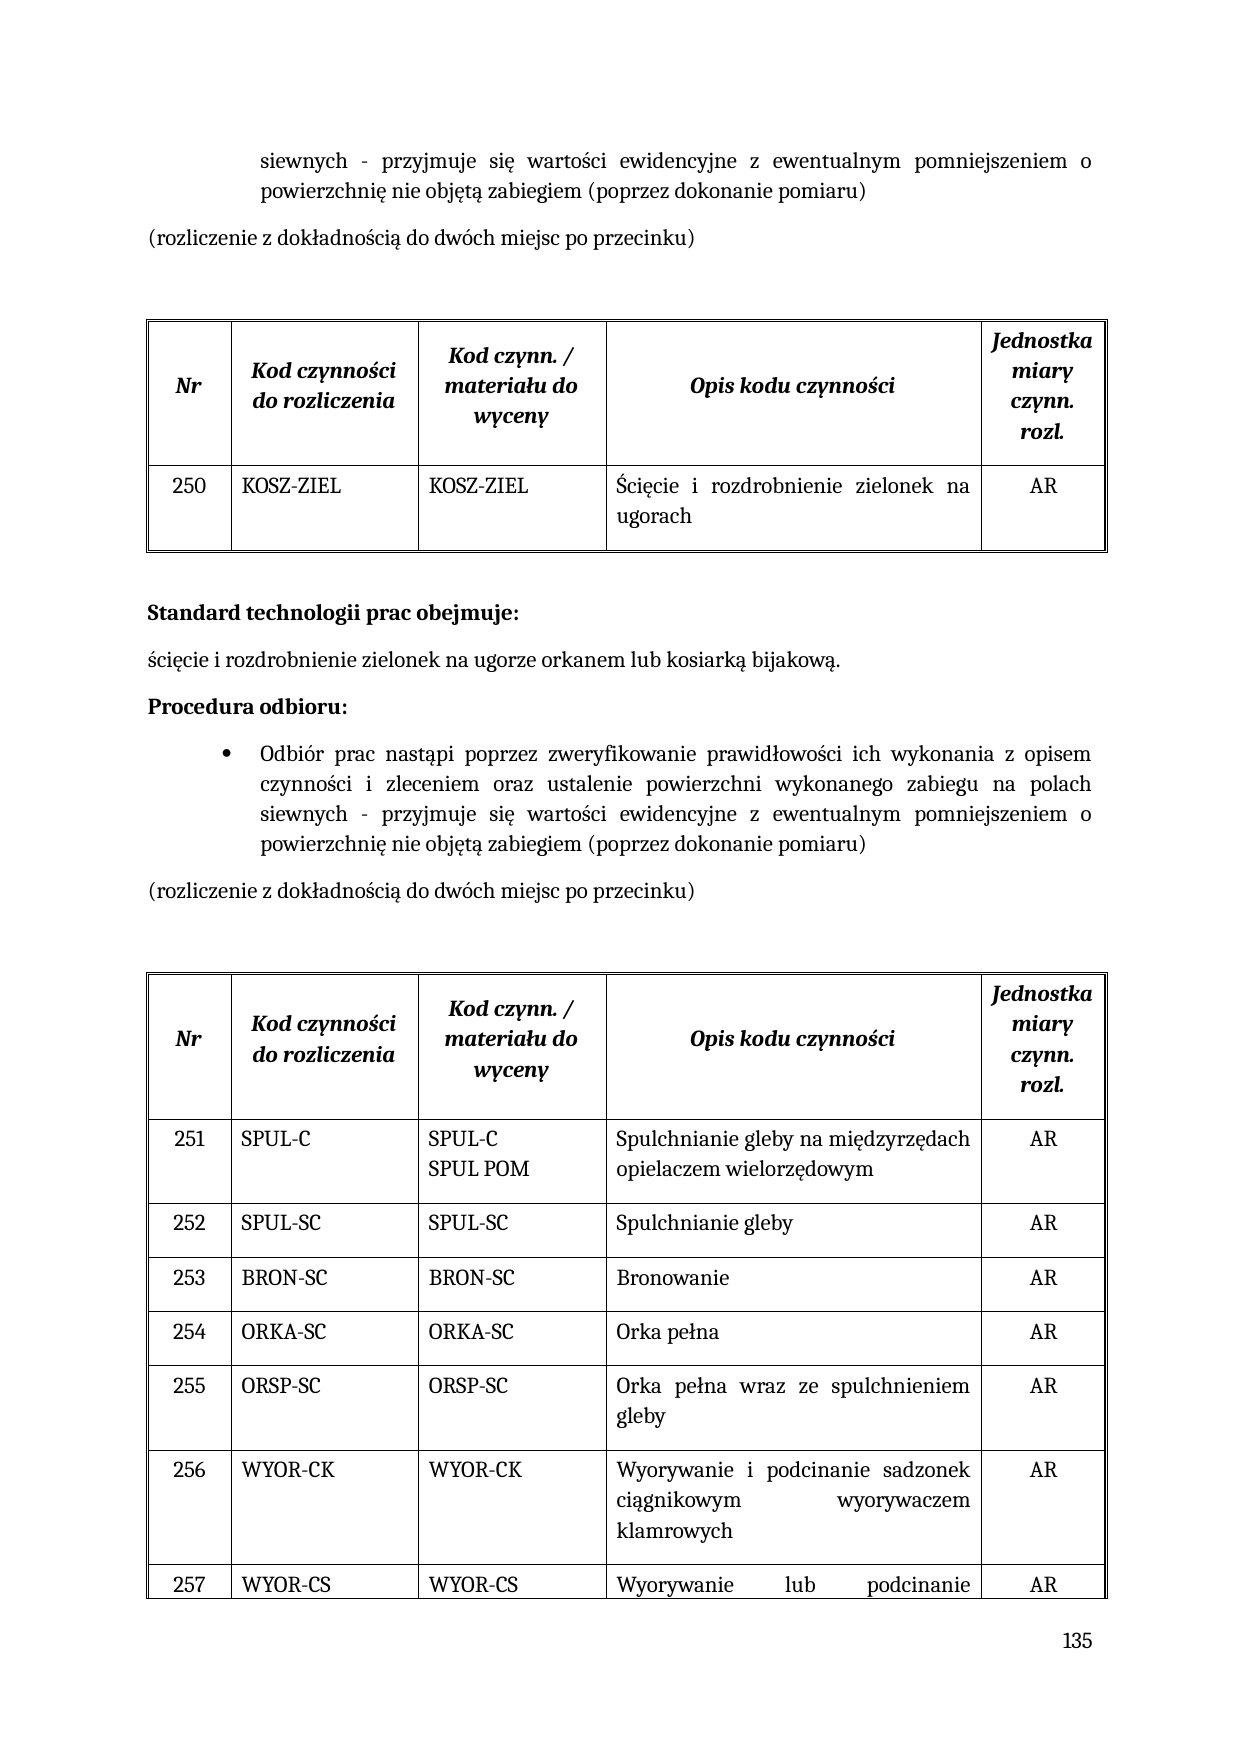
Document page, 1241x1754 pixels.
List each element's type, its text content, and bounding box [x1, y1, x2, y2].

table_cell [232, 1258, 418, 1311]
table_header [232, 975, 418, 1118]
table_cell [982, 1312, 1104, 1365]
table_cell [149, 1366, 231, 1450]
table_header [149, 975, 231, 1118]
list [223, 148, 1093, 204]
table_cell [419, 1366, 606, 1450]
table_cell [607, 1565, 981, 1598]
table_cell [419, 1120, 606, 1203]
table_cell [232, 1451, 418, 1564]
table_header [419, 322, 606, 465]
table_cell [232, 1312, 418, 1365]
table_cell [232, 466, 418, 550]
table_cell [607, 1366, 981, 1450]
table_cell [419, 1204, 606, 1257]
text (rozliczenie z dokładnością do dwóch miejsc po przecinku) [148, 225, 1093, 251]
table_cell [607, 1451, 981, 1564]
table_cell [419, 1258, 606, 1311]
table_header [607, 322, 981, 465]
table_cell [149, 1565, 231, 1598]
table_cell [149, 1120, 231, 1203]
list ścięcie i rozdrobnienie zielonek na ugorze orkanem lub kosiarką bijakową. [148, 647, 1093, 673]
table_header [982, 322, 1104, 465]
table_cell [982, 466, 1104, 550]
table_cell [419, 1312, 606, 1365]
text Procedura odbioru: [148, 693, 1093, 720]
text Standard technologii prac obejmuje: [148, 600, 1093, 626]
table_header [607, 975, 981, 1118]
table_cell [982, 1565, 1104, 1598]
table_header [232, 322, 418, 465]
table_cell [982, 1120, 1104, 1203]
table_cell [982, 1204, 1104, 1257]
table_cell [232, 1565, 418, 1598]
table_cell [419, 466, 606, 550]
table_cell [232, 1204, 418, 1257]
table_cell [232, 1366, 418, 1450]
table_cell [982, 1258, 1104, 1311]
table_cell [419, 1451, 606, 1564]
text (rozliczenie z dokładnością do dwóch miejsc po przecinku) [148, 878, 1093, 904]
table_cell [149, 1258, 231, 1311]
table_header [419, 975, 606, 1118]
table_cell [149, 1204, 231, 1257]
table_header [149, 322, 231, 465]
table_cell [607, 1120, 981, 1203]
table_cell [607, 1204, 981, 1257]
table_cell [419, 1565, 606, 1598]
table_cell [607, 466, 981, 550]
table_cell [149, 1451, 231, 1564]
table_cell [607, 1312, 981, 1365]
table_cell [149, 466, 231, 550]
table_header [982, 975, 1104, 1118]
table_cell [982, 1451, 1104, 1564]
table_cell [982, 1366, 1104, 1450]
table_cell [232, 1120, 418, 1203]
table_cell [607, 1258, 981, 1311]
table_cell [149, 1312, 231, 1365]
